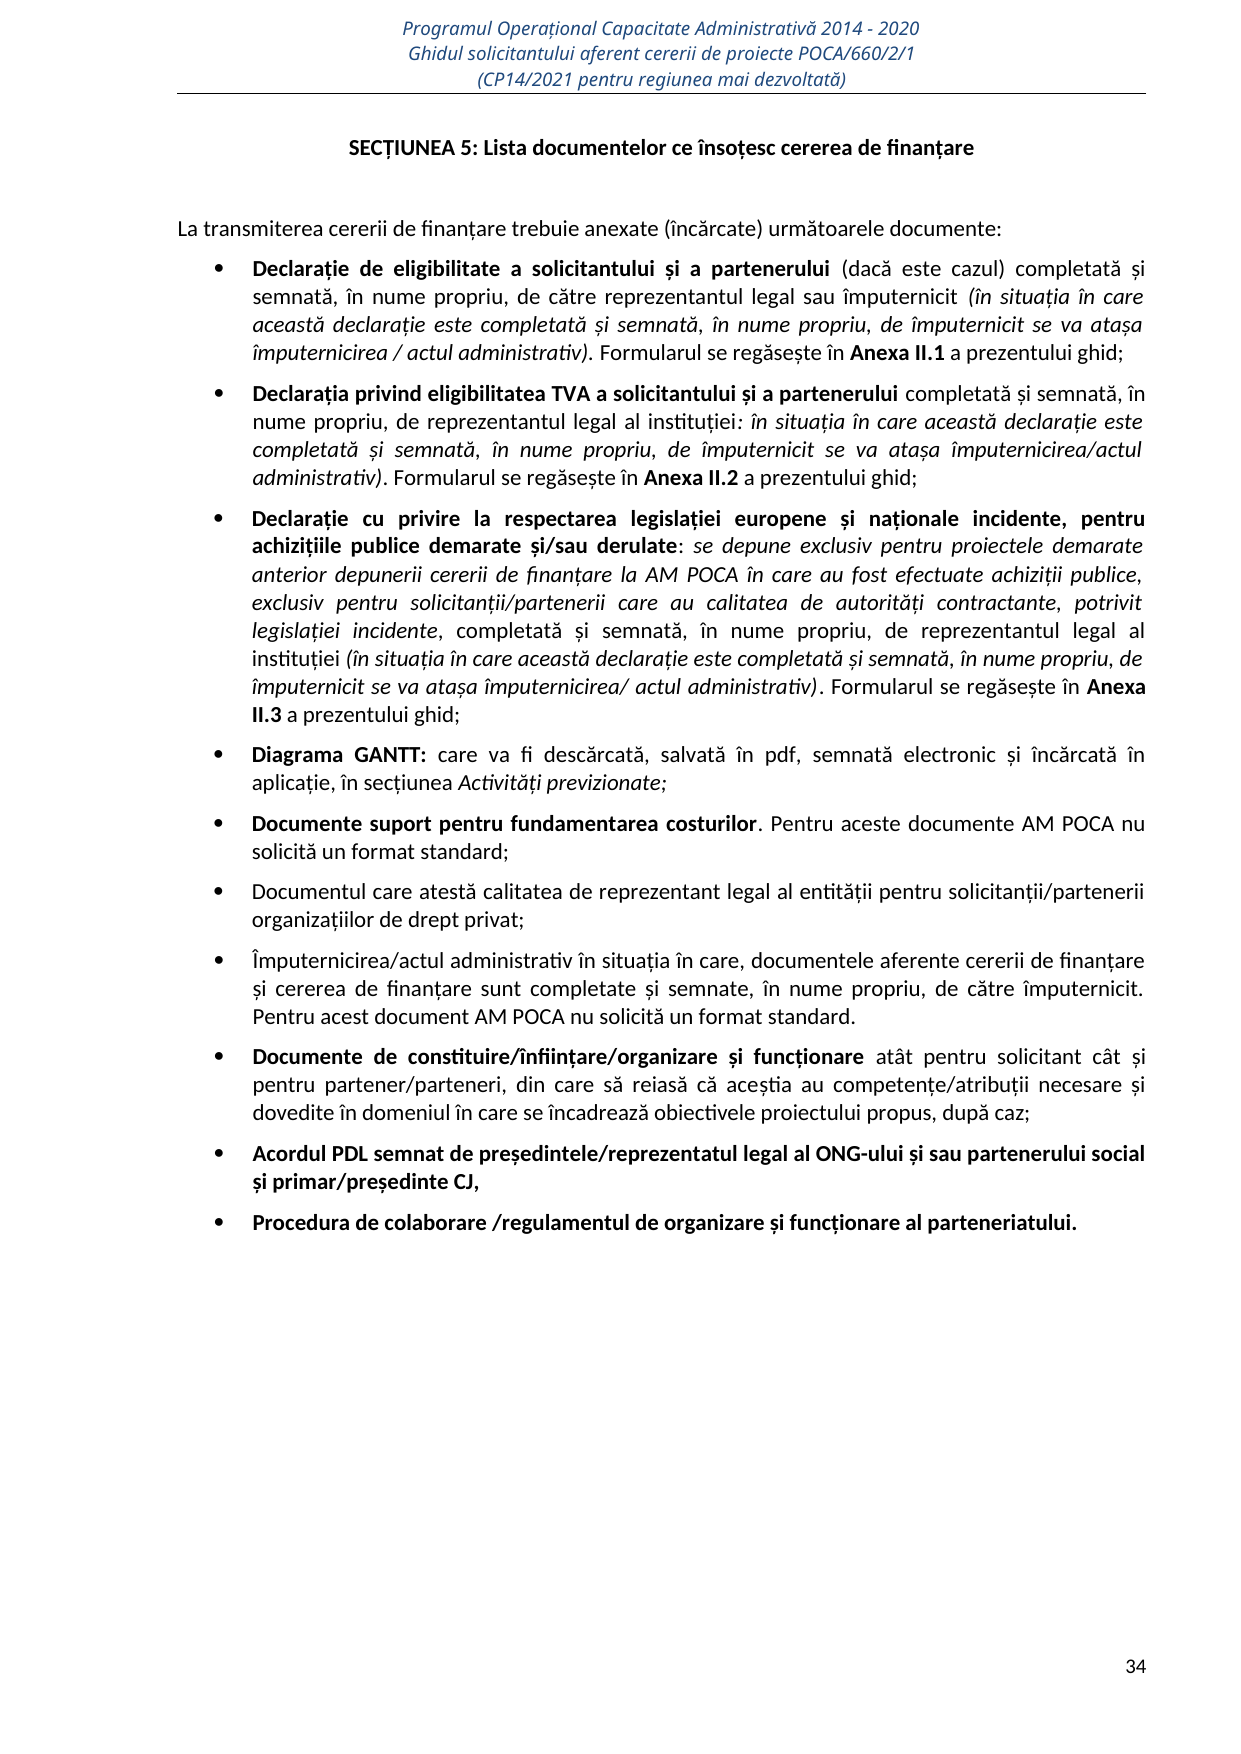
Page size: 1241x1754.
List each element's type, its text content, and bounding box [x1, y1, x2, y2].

list Documente de constituire/înființare/organizare și funcționare atât pentru solicitant cât şi pentru partener/parteneri, din care să reiasă că aceştia au competențe/atribuții necesare și dovedite în domeniul în care se încadrează obiectivele proiectului propus, după caz; [215, 1042, 1146, 1127]
list Declarația privind eligibilitatea TVA a solicitantului și a partenerului completată și semnată, în nume propriu, de reprezentantul legal al instituției: în situația în care această declarație este completată și semnată, în nume propriu, de împuternicit se va atașa împuternicirea/actul administrativ). Formularul se regăsește în Anexa II.2 a prezentului ghid; [215, 379, 1146, 491]
list Documente suport pentru fundamentarea costurilor. Pentru aceste documente AM POCA nu solicită un format standard; [214, 809, 1146, 865]
text La transmiterea cererii de finanțare trebuie anexate (încărcate) următoarele documente: [177, 214, 1146, 242]
list Împuternicirea/actul administrativ în situația în care, documentele aferente cererii de finanțare și cererea de finanțare sunt completate și semnate, în nume propriu, de către împuternicit. Pentru acest document AM POCA nu solicită un format standard. [215, 946, 1146, 1030]
list Procedura de colaborare /regulamentul de organizare și funcționare al parteneriatului. [215, 1208, 1146, 1236]
list Documentul care atestă calitatea de reprezentant legal al entității pentru solicitanții/partenerii organizațiilor de drept privat; [214, 877, 1146, 933]
list Acordul PDL semnat de președintele/reprezentatul legal al ONG-ului și sau partenerului social și primar/președinte CJ, [215, 1139, 1146, 1195]
list Declaraţie de eligibilitate a solicitantului și a partenerului (dacă este cazul) completată și semnată, în nume propriu, de către reprezentantul legal sau împuternicit (în situația în care această declarație este completată și semnată, în nume propriu, de împuternicit se va atașa împuternicirea / actul administrativ). Formularul se regăsește în Anexa II.1 a prezentului ghid; [215, 254, 1146, 367]
list Diagrama GANTT: care va fi descărcată, salvată în pdf, semnată electronic și încărcată în aplicație, în secțiunea Activități previzionate; [214, 740, 1146, 796]
list Declarație cu privire la respectarea legislației europene și naționale incidente, pentru achizițiile publice demarate și/sau derulate: se depune exclusiv pentru proiectele demarate anterior depunerii cererii de finanțare la AM POCA în care au fost efectuate achiziții publice, exclusiv pentru solicitanții/partenerii care au calitatea de autorități contractante, potrivit legislației incidente, completată și semnată, în nume propriu, de reprezentantul legal al instituției (în situația în care această declarație este completată și semnată, în nume propriu, de împuternicit se va atașa împuternicirea/ actul administrativ). Formularul se regăsește în Anexa II.3 a prezentului ghid; [214, 504, 1146, 728]
subtitle SECȚIUNEA 5: Lista documentelor ce însoțesc cererea de finanțare [177, 133, 1146, 161]
